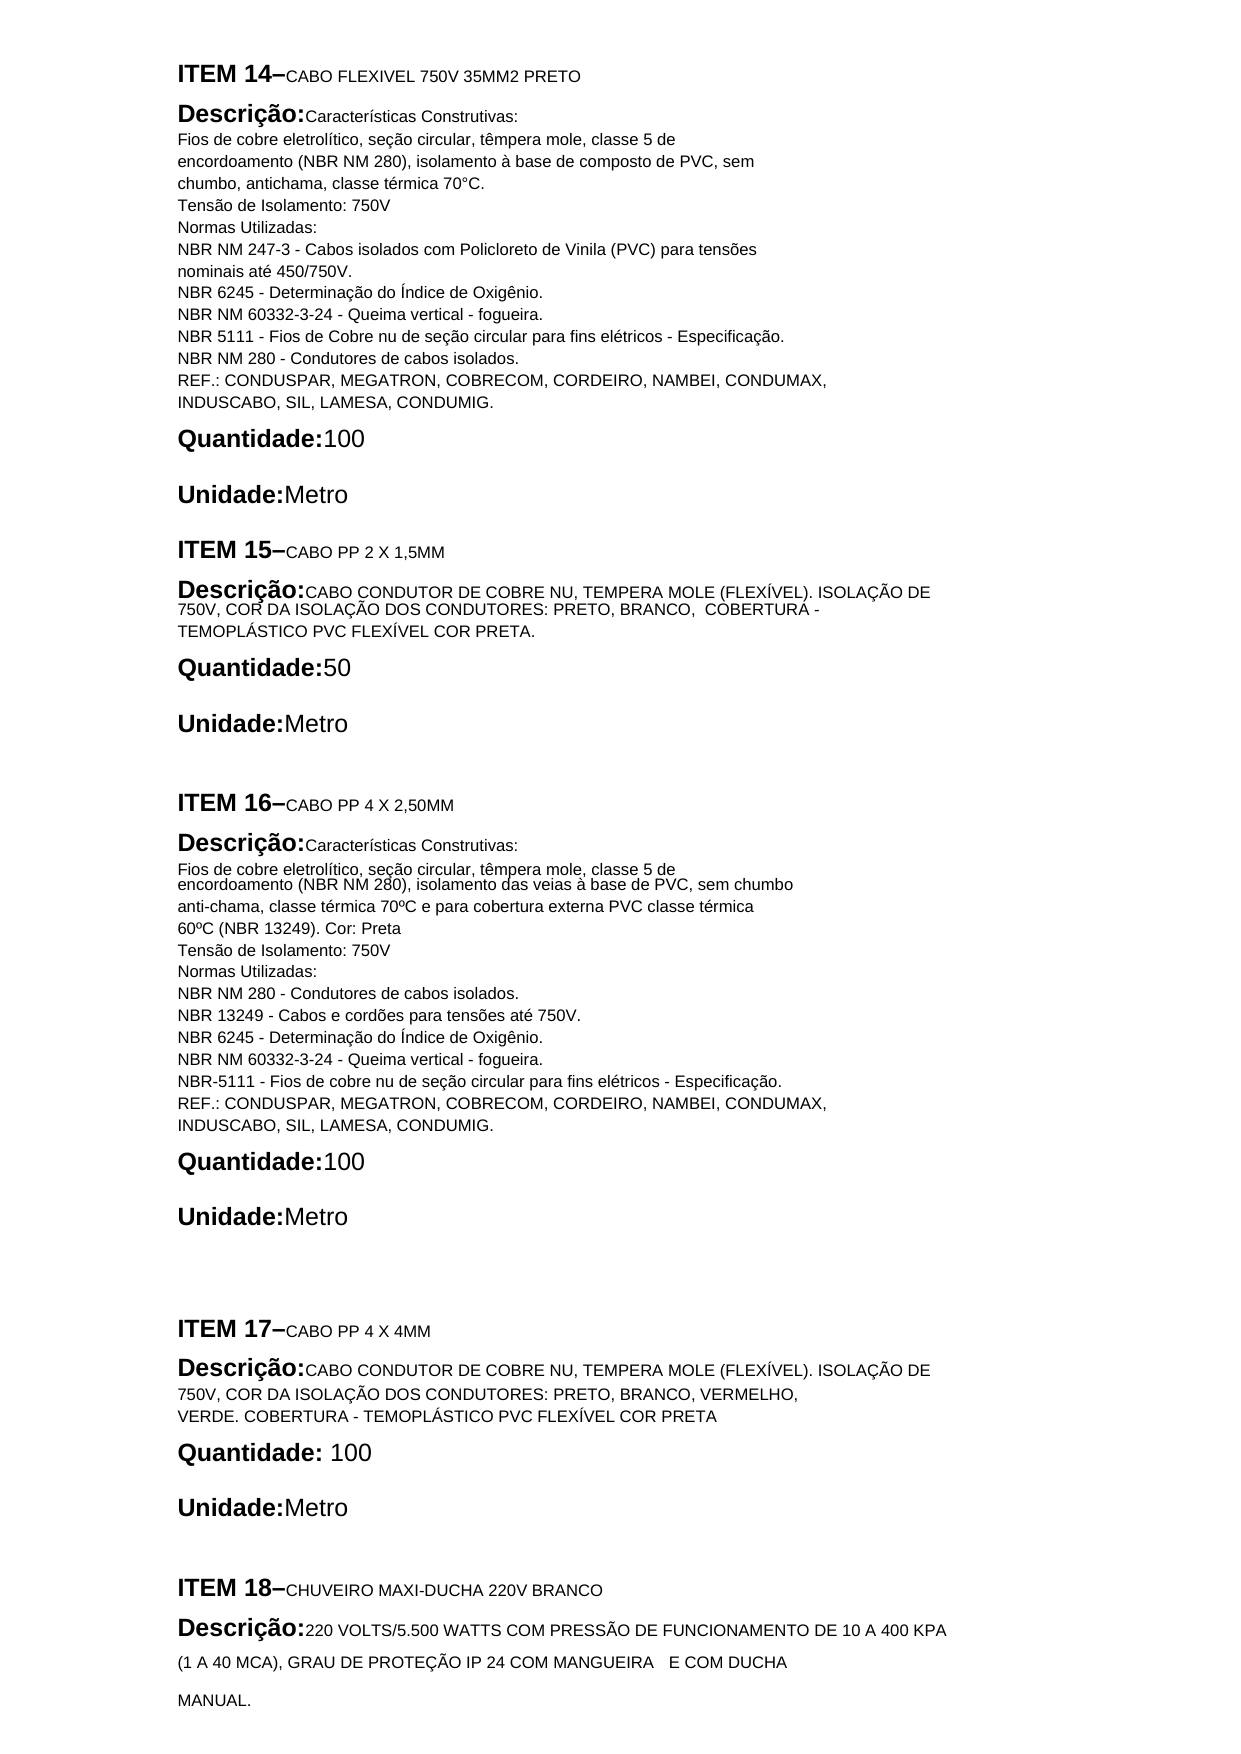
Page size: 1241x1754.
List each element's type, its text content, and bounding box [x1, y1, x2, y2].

text NBR NM 247-3 - Cabos isolados com Policloreto de Vinila (PVC) para tensões [177, 243, 1063, 258]
text REF.: CONDUSPAR, MEGATRON, COBRECOM, CORDEIRO, NAMBEI, CONDUMAX, [177, 374, 1063, 389]
text (1 A 40 MCA), GRAU DE PROTEÇÃO IP 24 COM MANGUEIRA E COM DUCHA [177, 1656, 1063, 1672]
text 750V, COR DA ISOLAÇÃO DOS CONDUTORES: PRETO, BRANCO, VERMELHO, [346, 1388, 1063, 1403]
text Descrição:CABO CONDUTOR DE COBRE NU, TEMPERA MOLE (FLEXÍVEL). ISOLAÇÃO DE [177, 1357, 1063, 1382]
text Descrição:220 VOLTS/5.500 WATTS COM PRESSÃO DE FUNCIONAMENTO DE 10 A 400 KPA [177, 1616, 1063, 1641]
text ITEM 14–CABO FLEXIVEL 750V 35MM2 PRETO [177, 59, 1063, 88]
text chumbo, antichama, classe térmica 70°C. [177, 177, 1063, 193]
text Normas Utilizadas: [177, 221, 1063, 236]
text MANUAL. [177, 1694, 1063, 1709]
text VERDE. COBERTURA - TEMOPLÁSTICO PVC FLEXÍVEL COR PRETA [177, 1410, 1063, 1425]
text Normas Utilizadas: [177, 966, 1063, 981]
text NBR 13249 - Cabos e cordões para tensões até 750V. [177, 1009, 1063, 1025]
text Unidade:Metro [177, 479, 1063, 508]
text Unidade:Metro [177, 1493, 1063, 1522]
text Quantidade:100 [177, 424, 1063, 453]
text Tensão de Isolamento: 750V [177, 199, 1063, 214]
text Fios de cobre eletrolítico, seção circular, têmpera mole, classe 5 de [177, 133, 1063, 149]
text NBR NM 60332-3-24 - Queima vertical - fogueira. [177, 308, 1063, 324]
text NBR 6245 - Determinação do Índice de Oxigênio. [177, 1031, 1063, 1047]
text Quantidade:50 [177, 653, 1063, 682]
text Descrição:CABO CONDUTOR DE COBRE NU, TEMPERA MOLE (FLEXÍVEL). ISOLAÇÃO DE [177, 578, 1063, 603]
text encordoamento (NBR NM 280), isolamento das veias à base de PVC, sem chumbo [177, 878, 1063, 893]
text encordoamento (NBR NM 280), isolamento à base de composto de PVC, sem [177, 155, 1063, 171]
text 750V, COR DA ISOLAÇÃO DOS CONDUTORES: PRETO, BRANCO, COBERTURA - [177, 603, 1063, 619]
text REF.: CONDUSPAR, MEGATRON, COBRECOM, CORDEIRO, NAMBEI, CONDUMAX, [177, 1097, 1063, 1112]
text ITEM 18–CHUVEIRO MAXI-DUCHA 220V BRANCO [177, 1573, 1063, 1602]
text ITEM 16–CABO PP 4 X 2,50MM [177, 788, 1063, 817]
text nominais até 450/750V. [177, 265, 1063, 280]
text NBR NM 280 - Condutores de cabos isolados. [177, 987, 1063, 1003]
text Tensão de Isolamento: 750V [177, 944, 1063, 959]
text Quantidade: 100 [177, 1438, 1063, 1467]
text 60ºC (NBR 13249). Cor: Preta [177, 922, 1063, 937]
text NBR 5111 - Fios de Cobre nu de seção circular para fins elétricos - Especificação. [177, 330, 1063, 346]
text Descrição:Características Construtivas: [177, 831, 1063, 856]
text anti-chama, classe térmica 70ºC e para cobertura externa PVC classe térmica [177, 900, 1063, 915]
text Quantidade:100 [177, 1147, 1063, 1175]
text NBR 6245 - Determinação do Índice de Oxigênio. [177, 287, 1063, 302]
text Unidade:Metro [177, 1202, 1063, 1231]
text ITEM 15–CABO PP 2 X 1,5MM [177, 535, 1063, 564]
text Unidade:Metro [177, 709, 1063, 737]
text INDUSCABO, SIL, LAMESA, CONDUMIG. [177, 396, 1063, 411]
text Descrição:Características Construtivas: [177, 102, 1063, 127]
text ITEM 17–CABO PP 4 X 4MM [177, 1313, 1063, 1342]
text TEMOPLÁSTICO PVC FLEXÍVEL COR PRETA. [177, 625, 1063, 641]
text INDUSCABO, SIL, LAMESA, CONDUMIG. [177, 1119, 1063, 1134]
text NBR NM 280 - Condutores de cabos isolados. [177, 352, 1063, 368]
text NBR-5111 - Fios de cobre nu de seção circular para fins elétricos - Especificação. [177, 1075, 1063, 1090]
text Fios de cobre eletrolítico, seção circular, têmpera mole, classe 5 de [177, 863, 1063, 878]
text NBR NM 60332-3-24 - Queima vertical - fogueira. [355, 1053, 1063, 1068]
